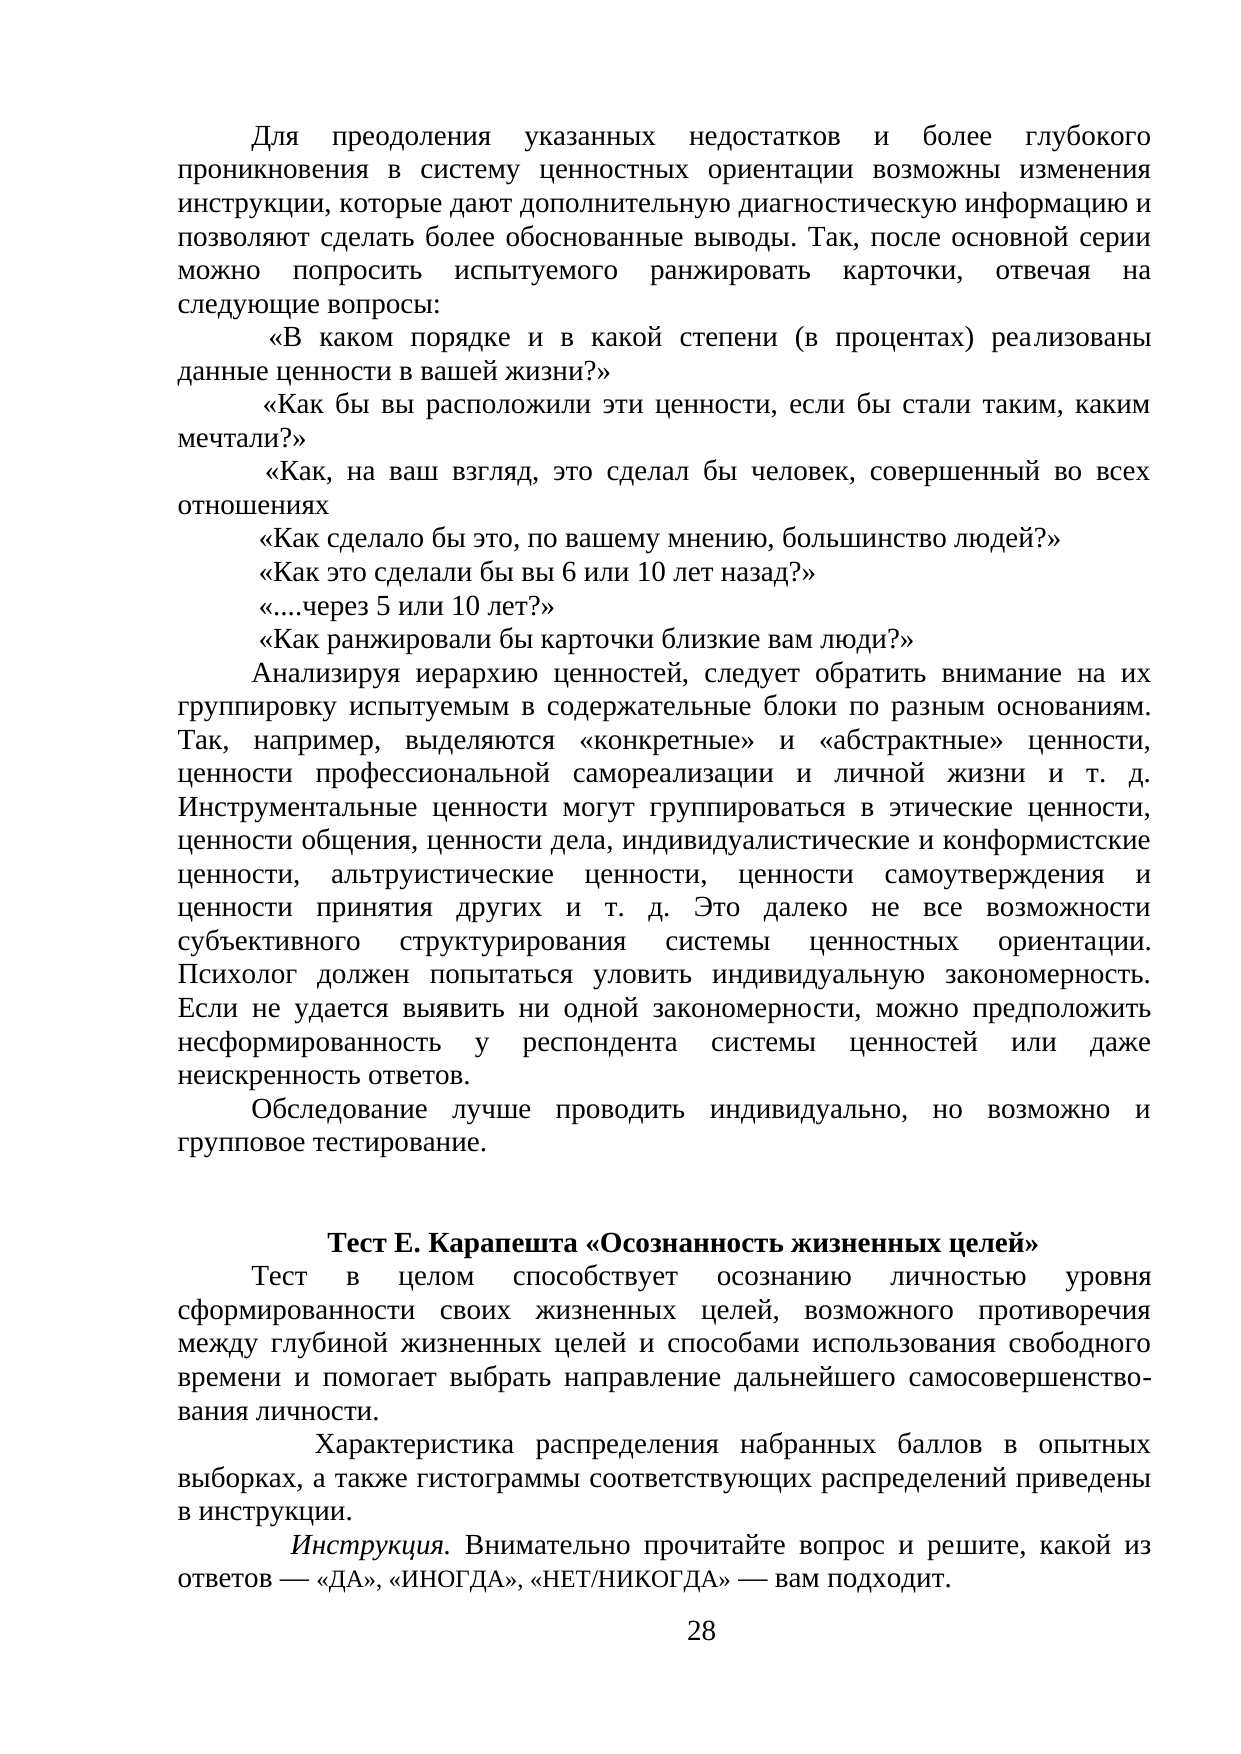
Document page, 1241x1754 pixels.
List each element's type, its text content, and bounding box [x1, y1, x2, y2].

text «Как это сделали бы вы 6 или 10 лет назад?» [177, 554, 1152, 588]
text «Как бы вы расположили эти ценности, если бы стали таким, каким мечтали?» [177, 386, 1152, 453]
text Для преодоления указанных недостатков и более глубокого проникновения в систему ценностных ориентации возможны изменения инструкции, которые дают дополнительную диагностическую информацию и позволяют сделать более обоснованные выводы. Так, после основной серии можно попросить испытуемого ранжировать карточки, отвечая на следующие вопросы: [177, 118, 1152, 319]
text «Как сделало бы это, по вашему мнению, большинство людей?» [177, 521, 1152, 554]
text «Как, на ваш взгляд, это сделал бы человек, совершенный во всех отношениях [177, 453, 1152, 521]
text Характеристика распределения набранных баллов в опытных выборках, а также гистограммы соответствующих распределений приведены в инструкции. [177, 1426, 1152, 1527]
text «В каком порядке и в какой степени (в процентах) реализованы данные ценности в вашей жизни?» [177, 319, 1152, 386]
text Тест Е. Карапешта «Осознанность жизненных целей» [215, 1225, 1152, 1258]
text Анализируя иерархию ценностей, следует обратить внимание на их группировку испытуемым в содержательные блоки по разным основаниям. Так, например, выделяются «конкретные» и «абстрактные» ценности, ценности профессиональной самореализации и личной жизни и т. д. Инструментальные ценности могут группироваться в этические ценности, ценности общения, ценности дела, индивидуалистические и конформистские ценности, альтруистические ценности, ценности самоутверждения и ценности принятия других и т. д. Это далеко не все возможности субъективного структурирования системы ценностных ориентации. Психолог должен попытаться уловить индивидуальную закономерность. Если не удается выявить ни одной закономерности, можно предположить несформированность у респондента системы ценностей или даже неискренность ответов. [177, 655, 1152, 1091]
text Обследование лучше проводить индивидуально, но возможно и групповое тестирование. [177, 1091, 1152, 1158]
text «Как ранжировали бы карточки близкие вам люди?» [177, 621, 1152, 655]
text Тест в целом способствует осознанию личностью уровня сформированности своих жизненных целей, возможного противоречия между глубиной жизненных целей и способами использования свободного времени и помогает выбрать направление дальнейшего самосовершенствования личности. [177, 1258, 1152, 1426]
text Инструкция. Внимательно прочитайте вопрос и решите, какой из ответов — «ДА», «ИНОГДА», «НЕТ/НИКОГДА» — вам подходит. [177, 1527, 1152, 1594]
text «....через 5 или 10 лет?» [177, 588, 1152, 621]
